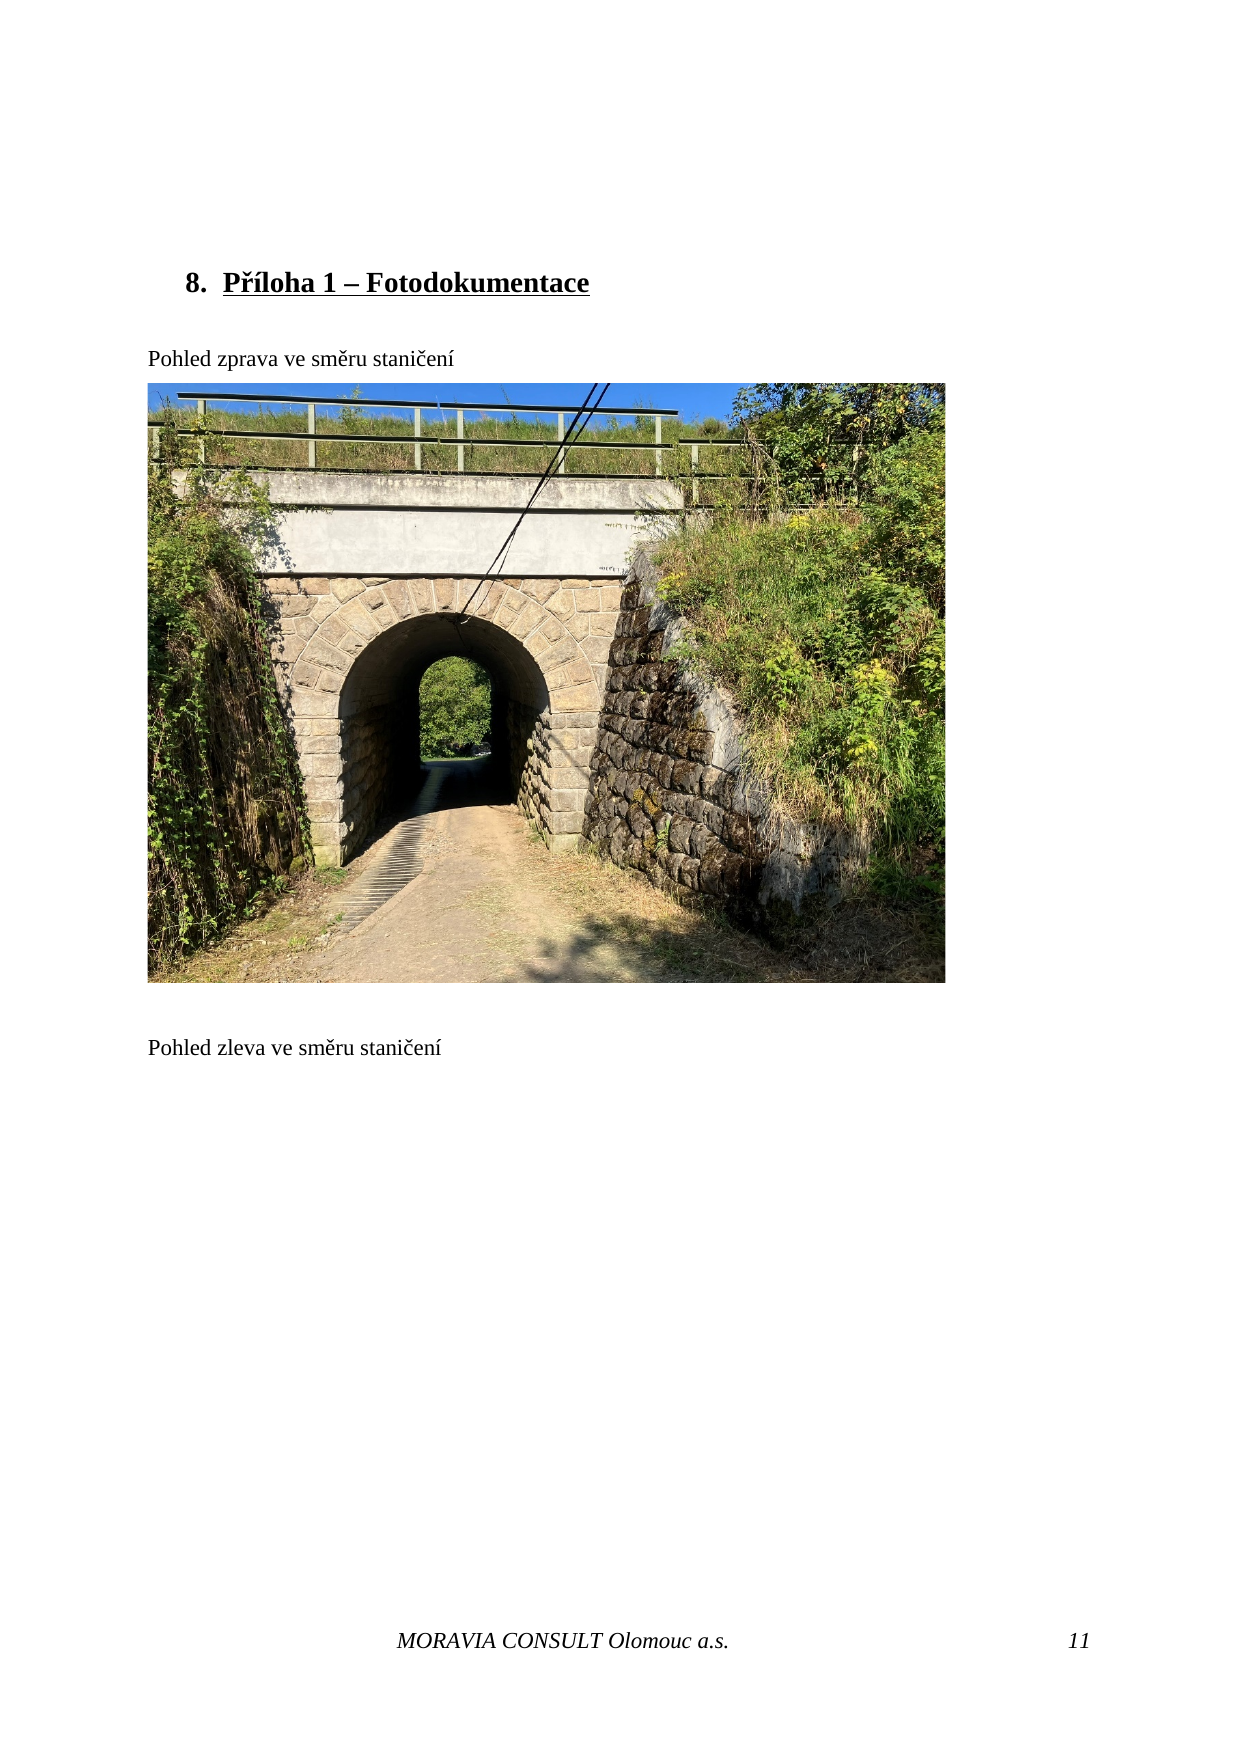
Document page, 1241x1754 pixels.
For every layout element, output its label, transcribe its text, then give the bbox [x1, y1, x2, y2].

text Pohled zprava ve směru staničení [148, 345, 1093, 371]
subtitle Příloha 1 – Fotodokumentace [185, 266, 1093, 299]
text Pohled zleva ve směru staničení [148, 1034, 1093, 1060]
picture [147, 383, 946, 983]
